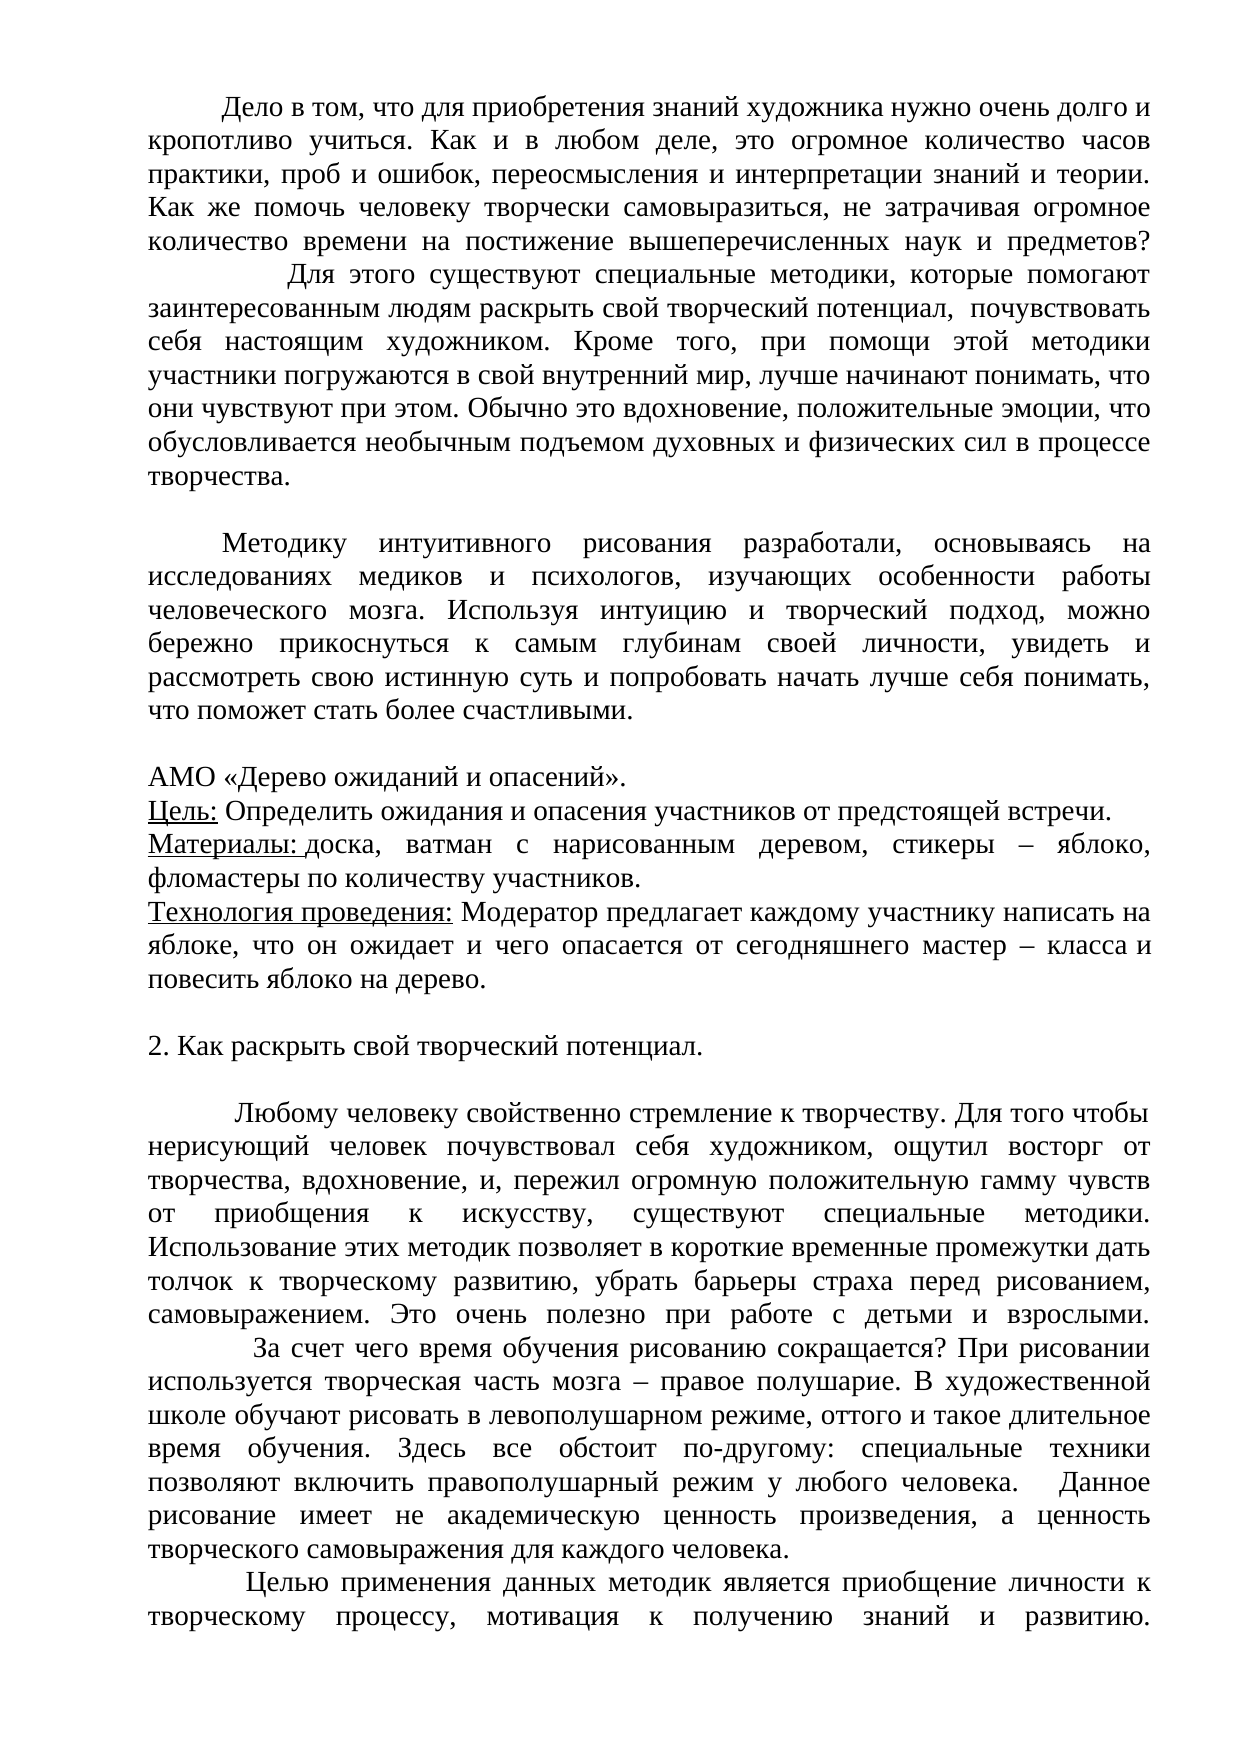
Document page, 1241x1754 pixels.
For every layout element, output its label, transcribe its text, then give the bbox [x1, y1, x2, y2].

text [148, 1564, 1152, 1632]
text Методику интуитивного рисования разработали, основываясь на исследованиях медиков и психологов, изучающих особенности работы человеческого мозга. Используя интуицию и творческий подход, можно бережно прикоснуться к самым глубинам своей личности, увидеть и рассмотреть свою истинную суть и попробовать начать лучше себя понимать, что поможет стать более счастливыми. [148, 525, 1152, 726]
text Цель: Определить ожидания и опасения участников от предстоящей встречи. [148, 793, 1152, 827]
text 2. Как раскрыть свой творческий потенциал. [148, 994, 1152, 1061]
text АМО «Дерево ожиданий и опасений». [148, 726, 1152, 793]
text Материалы: доска, ватман с нарисованным деревом, стикеры – яблоко, фломастеры по количеству участников. [148, 827, 1152, 894]
text Любому человеку свойственно стремление к творчеству. Для того чтобы нерисующий человек почувствовал себя художником, ощутил восторг от творчества, вдохновение, и, пережил огромную положительную гамму чувств от приобщения к искусству, существуют специальные методики. Использование этих методик позволяет в короткие временные промежутки дать толчок к творческому развитию, убрать барьеры страха перед рисованием, самовыражением. Это очень полезно при работе с детьми и взрослыми. За счет чего время обучения рисованию сокращается? При рисовании используется творческая часть мозга – правое полушарие. В художественной школе обучают рисовать в левополушарном режиме, оттого и такое длительное время обучения. Здесь все обстоит по-другому: специальные техники позволяют включить правополушарный режим у любого человека. Данное рисование имеет не академическую ценность произведения, а ценность творческого самовыражения для каждого человека. [148, 1061, 1152, 1564]
text Технология проведения: Модератор предлагает каждому участнику написать на яблоке, что он ожидает и чего опасается от сегодняшнего мастер – класса и повесить яблоко на дерево. [148, 894, 1152, 994]
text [148, 89, 1152, 491]
